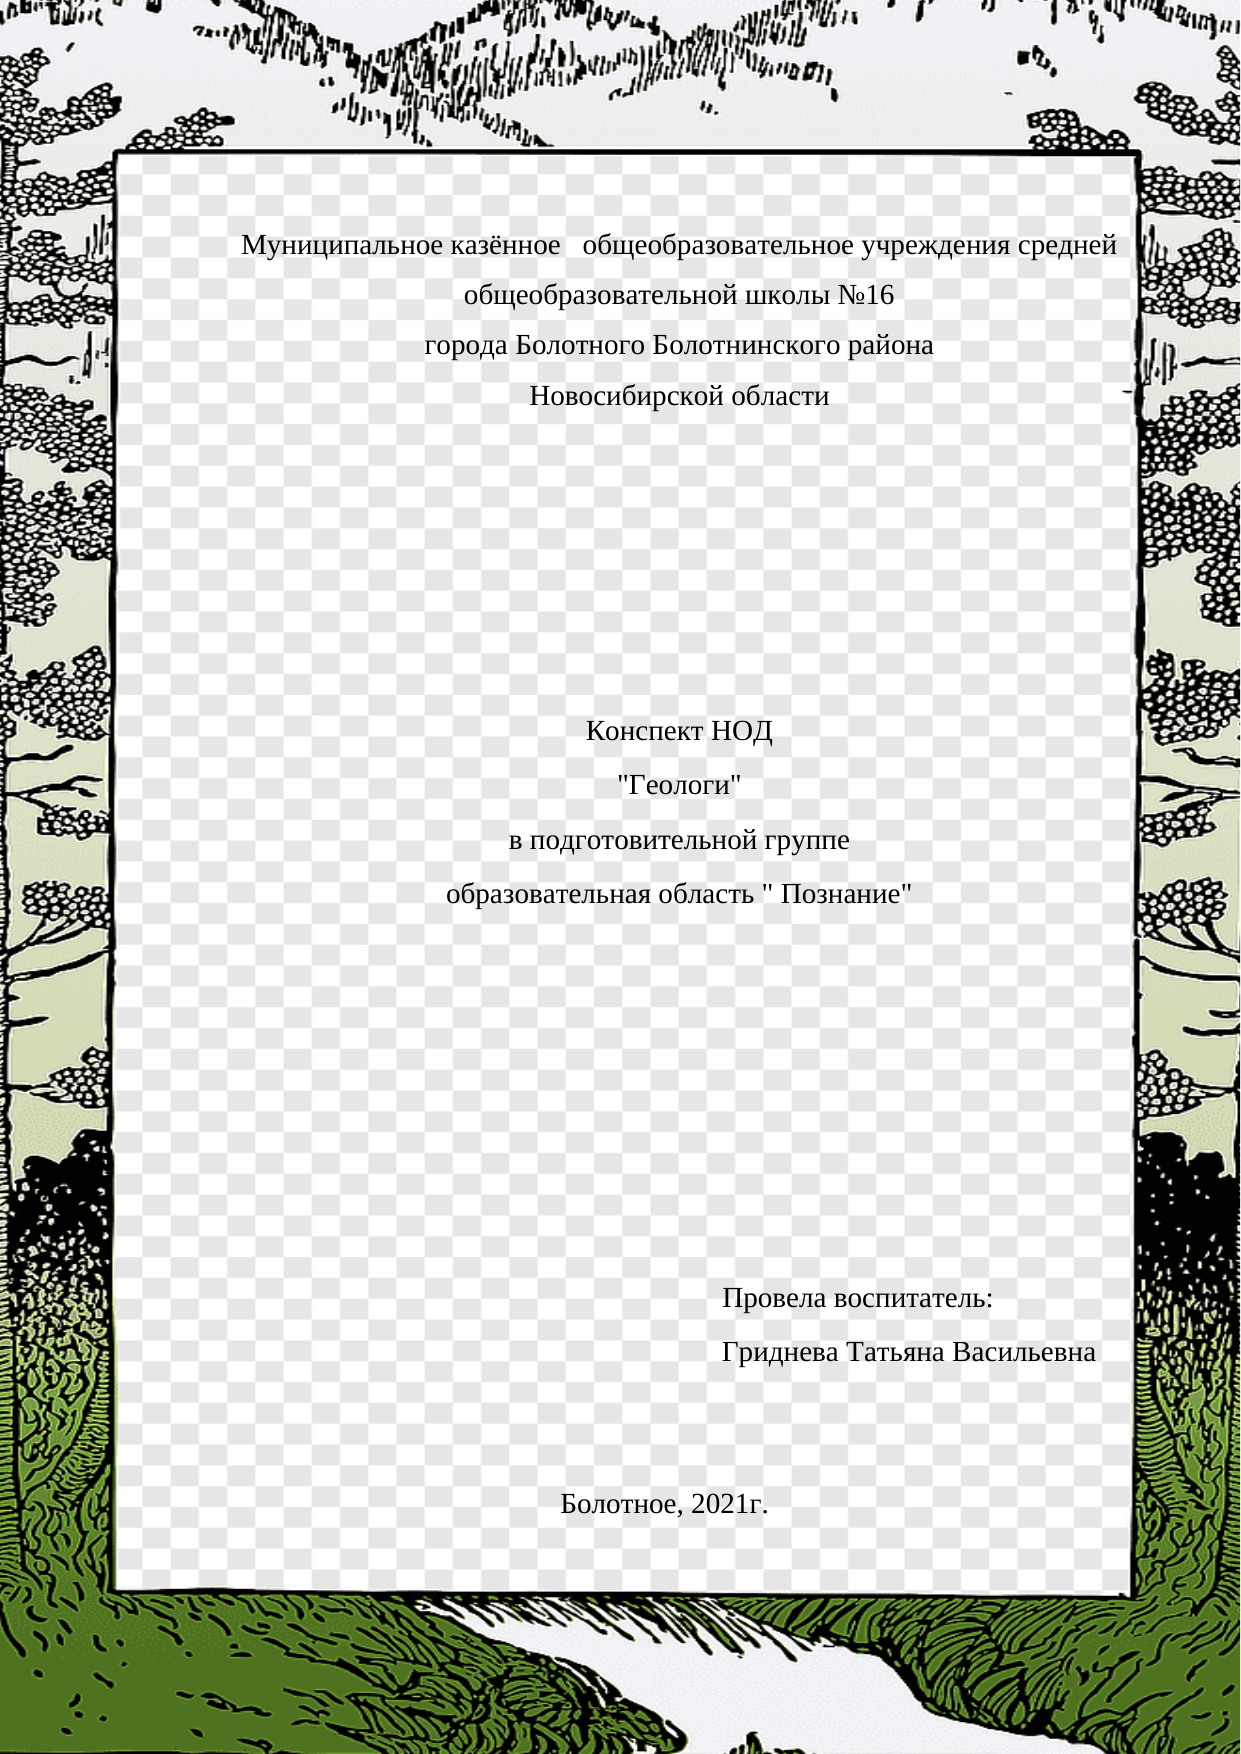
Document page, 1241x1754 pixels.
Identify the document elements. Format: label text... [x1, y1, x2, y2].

text Гриднева Татьяна Васильевна [207, 1334, 1152, 1368]
text Конспект НОД [207, 713, 1152, 747]
text Болотное, 2021г. [177, 1486, 1152, 1520]
text в подготовительной группе [207, 822, 1152, 855]
text города Болотного Болотнинского района [207, 327, 1152, 361]
picture [0, 0, 1241, 1754]
text Провела воспитатель: [207, 1280, 1152, 1313]
text образовательная область " Познание" [207, 876, 1152, 910]
text Новосибирской области [207, 378, 1152, 411]
text "Геологи" [207, 767, 1152, 801]
text Муниципальное казённое общеобразовательное учреждения средней общеобразовательной школы №16 [207, 227, 1152, 311]
